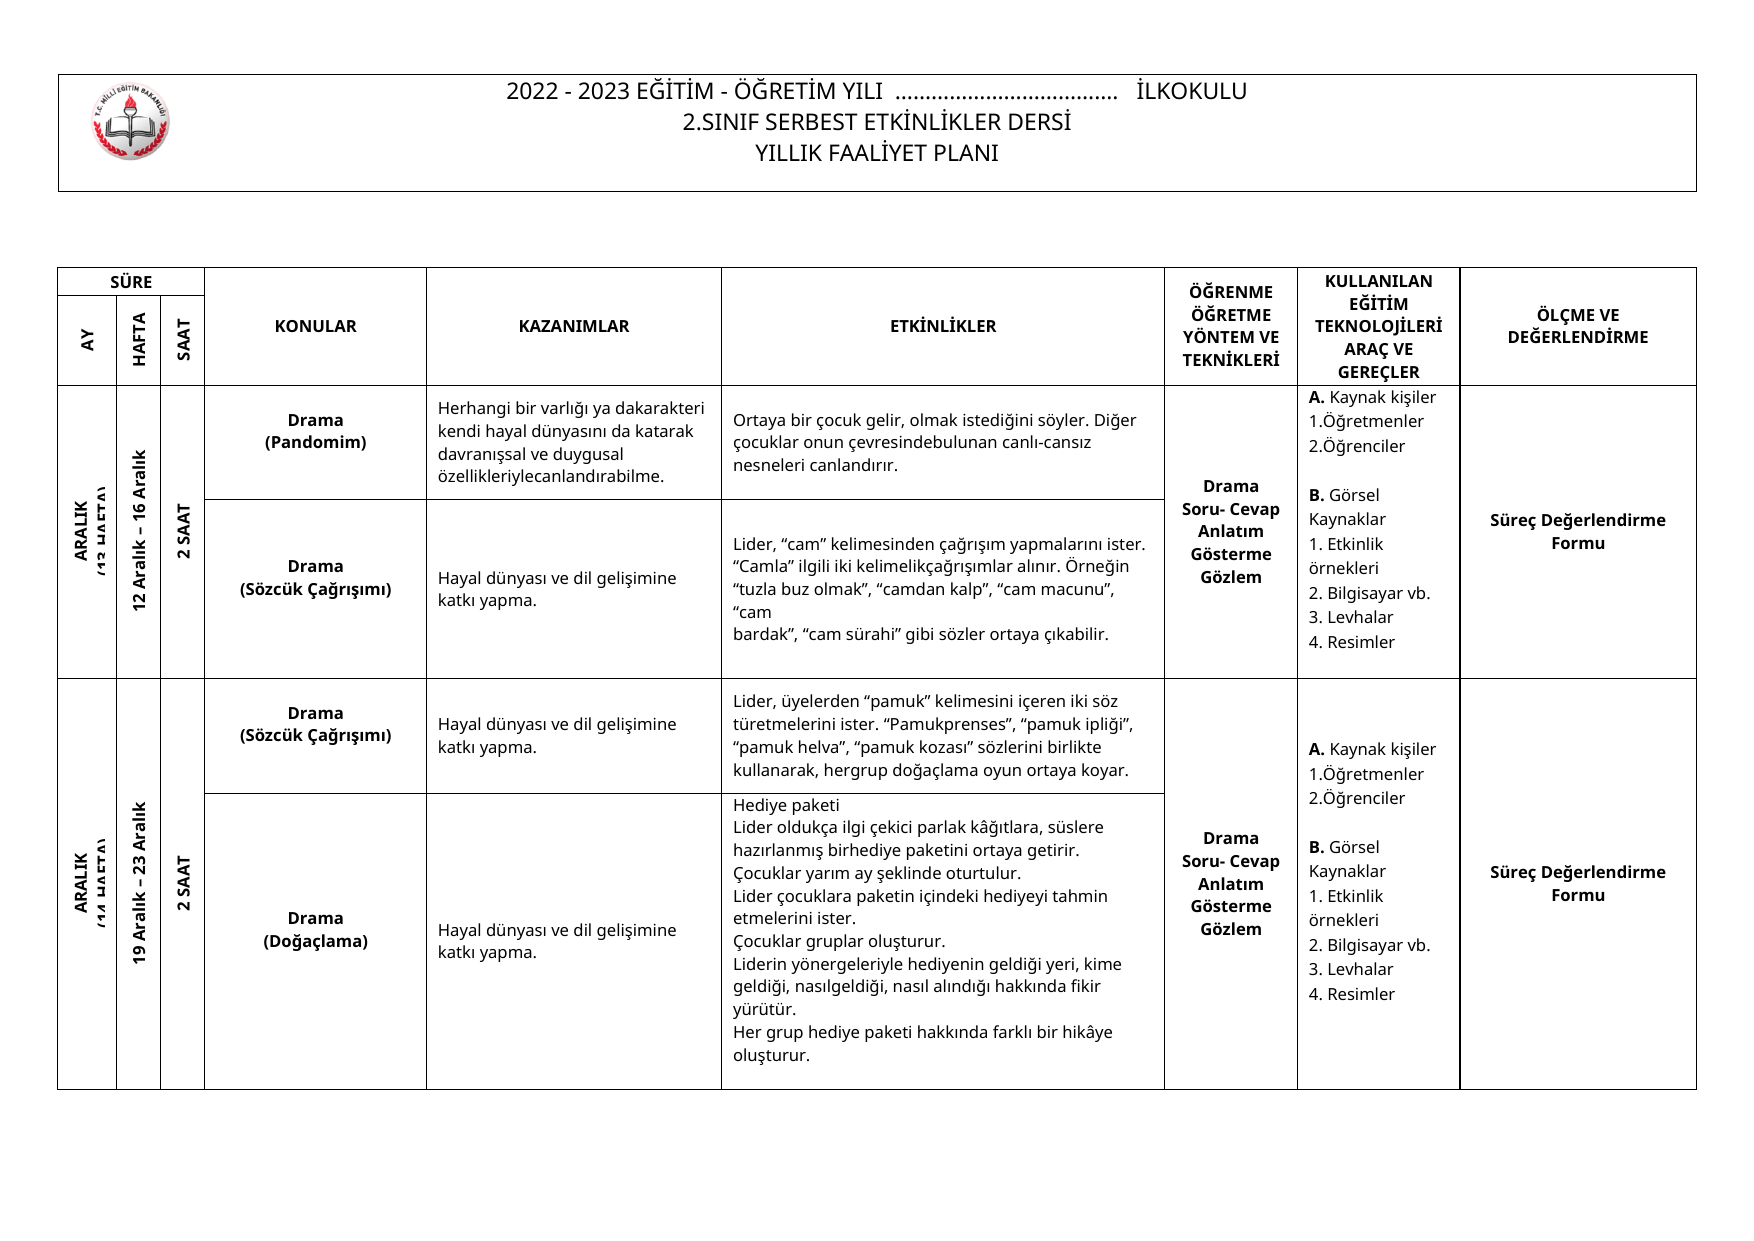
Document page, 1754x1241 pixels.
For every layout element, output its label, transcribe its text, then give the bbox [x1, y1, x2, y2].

table_cell A. Kaynak kişiler 1.Öğretmenler 2.Öğrenciler B. Görsel Kaynaklar 1. Etkinlik örnekleri 2. Bilgisayar vb. 3. Levhalar 4. Resimler [1298, 386, 1459, 677]
table_cell SAAT [161, 296, 204, 384]
table_cell Süreç Değerlendirme Formu [1461, 386, 1696, 677]
table_header ÖLÇME VE DEĞERLENDİRME [1461, 268, 1696, 384]
table_cell Drama (Sözcük Çağrışımı) [205, 679, 426, 792]
table_header KULLANILAN EĞİTİM TEKNOLOJİLERİ ARAÇ VE GEREÇLER [1298, 268, 1459, 384]
table_cell Herhangi bir varlığı ya dakarakteri kendi hayal dünyasını da katarak davranışsal ve duygusal özellikleriylecanlandırabilme. [427, 386, 721, 499]
table_header KAZANIMLAR [427, 268, 721, 384]
table_header KONULAR [205, 268, 426, 384]
table_cell Drama (Sözcük Çağrışımı) [205, 500, 426, 677]
table_cell Hayal dünyası ve dil gelişimine katkı yapma. [427, 794, 721, 1089]
table_cell 12 Aralık – 16 Aralık [117, 386, 160, 677]
table_header ÖĞRENME ÖĞRETME YÖNTEM VE TEKNİKLERİ [1165, 268, 1297, 384]
table_cell 2 SAAT [161, 679, 204, 1089]
table_header ETKİNLİKLER [722, 268, 1164, 384]
table_cell Drama (Doğaçlama) [205, 794, 426, 1089]
table_cell Ortaya bir çocuk gelir, olmak istediğini söyler. Diğer çocuklar onun çevresindebulunan canlı-cansız nesneleri canlandırır. [722, 386, 1164, 499]
table_cell ARALIK (13.HAFTA) [58, 386, 116, 677]
table_cell Hayal dünyası ve dil gelişimine katkı yapma. [427, 679, 721, 792]
table_cell 2 SAAT [161, 386, 204, 677]
table_cell HAFTA [117, 296, 160, 384]
table_cell A. Kaynak kişiler 1.Öğretmenler 2.Öğrenciler B. Görsel Kaynaklar 1. Etkinlik örnekleri 2. Bilgisayar vb. 3. Levhalar 4. Resimler [1298, 679, 1459, 1089]
table_cell 19 Aralık – 23 Aralık [117, 679, 160, 1089]
table_cell Drama Soru- Cevap Anlatım Gösterme Gözlem [1165, 386, 1297, 677]
table_cell Drama (Pandomim) [205, 386, 426, 499]
table_cell Lider, “cam” kelimesinden çağrışım yapmalarını ister. “Camla” ilgili iki kelimelikçağrışımlar alınır. Örneğin “tuzla buz olmak”, “camdan kalp”, “cam macunu”, “cam bardak”, “cam sürahi” gibi sözler ortaya çıkabilir. [722, 500, 1164, 677]
table_cell Drama Soru- Cevap Anlatım Gösterme Gözlem [1165, 679, 1297, 1089]
picture [85, 77, 175, 167]
table_header SÜRE [58, 268, 204, 295]
table_cell AY [58, 296, 116, 384]
table_cell Hayal dünyası ve dil gelişimine katkı yapma. [427, 500, 721, 677]
table_cell Hediye paketi Lider oldukça ilgi çekici parlak kâğıtlara, süslere hazırlanmış birhediye paketini ortaya getirir. Çocuklar yarım ay şeklinde oturtulur. Lider çocuklara paketin içindeki hediyeyi tahmin etmelerini ister. Çocuklar gruplar oluşturur. Liderin yönergeleriyle hediyenin geldiği yeri, kime geldiği, nasılgeldiği, nasıl alındığı hakkında fikir yürütür. Her grup hediye paketi hakkında farklı bir hikâye oluşturur. [722, 794, 1164, 1089]
table_cell Lider, üyelerden “pamuk” kelimesini içeren iki söz türetmelerini ister. “Pamukprenses”, “pamuk ipliği”, “pamuk helva”, “pamuk kozası” sözlerini birlikte kullanarak, hergrup doğaçlama oyun ortaya koyar. [722, 679, 1164, 792]
table_cell ARALIK (14.HAFTA) [58, 679, 116, 1089]
table_cell Süreç Değerlendirme Formu [1461, 679, 1696, 1089]
